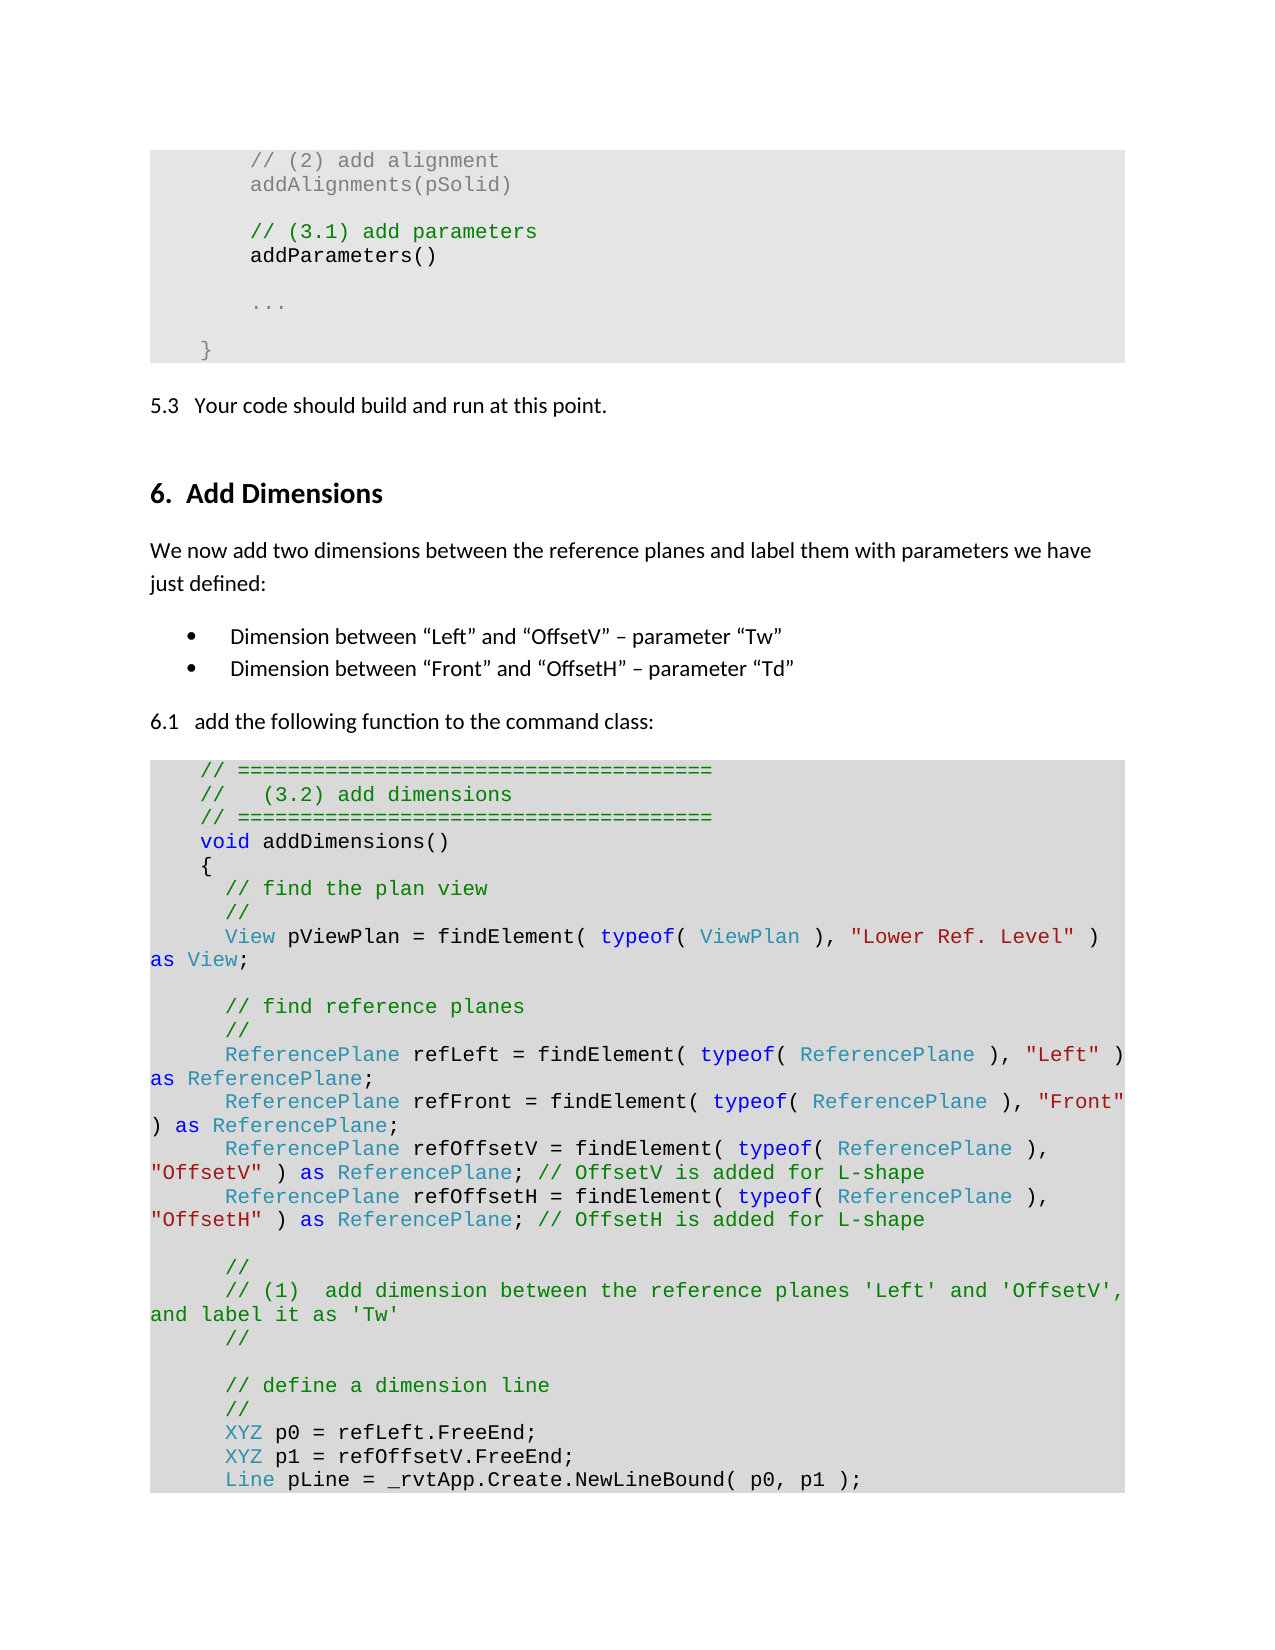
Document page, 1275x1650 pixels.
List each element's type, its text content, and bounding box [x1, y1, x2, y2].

text // (2) add alignment [150, 150, 1125, 174]
text { [150, 855, 1125, 878]
text // find reference planes [150, 997, 1125, 1020]
text XYZ p0 = refLeft.FreeEnd; [150, 1422, 1125, 1446]
text addParameters() [150, 244, 1125, 268]
text ReferencePlane refOffsetH = findElement( typeof( ReferencePlane ), "OffsetH" ) as ReferencePlane; // OffsetH is added for L-shape [150, 1186, 1125, 1233]
text // [150, 1020, 1125, 1044]
text } [150, 339, 1125, 363]
text ReferencePlane refLeft = findElement( typeof( ReferencePlane ), "Left" ) as ReferencePlane; [150, 1044, 1125, 1091]
text We now add two dimensions between the reference planes and label them with parameters we have just defined: [150, 537, 1125, 597]
text // (3.1) add parameters [150, 221, 1125, 244]
text ReferencePlane refOffsetV = findElement( typeof( ReferencePlane ), "OffsetV" ) as ReferencePlane; // OffsetV is added for L-shape [150, 1138, 1125, 1186]
text addAlignments(pSolid) [150, 174, 1125, 197]
text // (3.2) add dimensions [150, 784, 1125, 807]
text View pViewPlan = findElement( typeof( ViewPlan ), "Lower Ref. Level" ) as View; [150, 926, 1125, 973]
text void addDimensions() [150, 831, 1125, 855]
text // [150, 1257, 1125, 1280]
text // ====================================== [150, 760, 1125, 784]
text // [150, 1328, 1125, 1351]
list Dimension between “Front” and “OffsetH” – parameter “Td” [187, 654, 1125, 682]
text // [150, 902, 1125, 926]
text 5.3 Your code should build and run at this point. [150, 391, 1125, 419]
list Dimension between “Left” and “OffsetV” – parameter “Tw” [187, 622, 1125, 650]
text ... [150, 292, 1125, 316]
text // find the plan view [150, 878, 1125, 902]
text 6.1 add the following function to the command class: [150, 707, 1125, 735]
text // (1) add dimension between the reference planes 'Left' and 'OffsetV', and label it as 'Tw' [150, 1280, 1125, 1328]
text Line pLine = _rvtApp.Create.NewLineBound( p0, p1 ); [150, 1469, 1125, 1493]
text // ====================================== [150, 807, 1125, 831]
text // define a dimension line [150, 1375, 1125, 1398]
text XYZ p1 = refOffsetV.FreeEnd; [150, 1446, 1125, 1469]
text // [150, 1398, 1125, 1422]
text ReferencePlane refFront = findElement( typeof( ReferencePlane ), "Front" ) as ReferencePlane; [150, 1091, 1125, 1138]
text 6. Add Dimensions [150, 475, 1125, 511]
